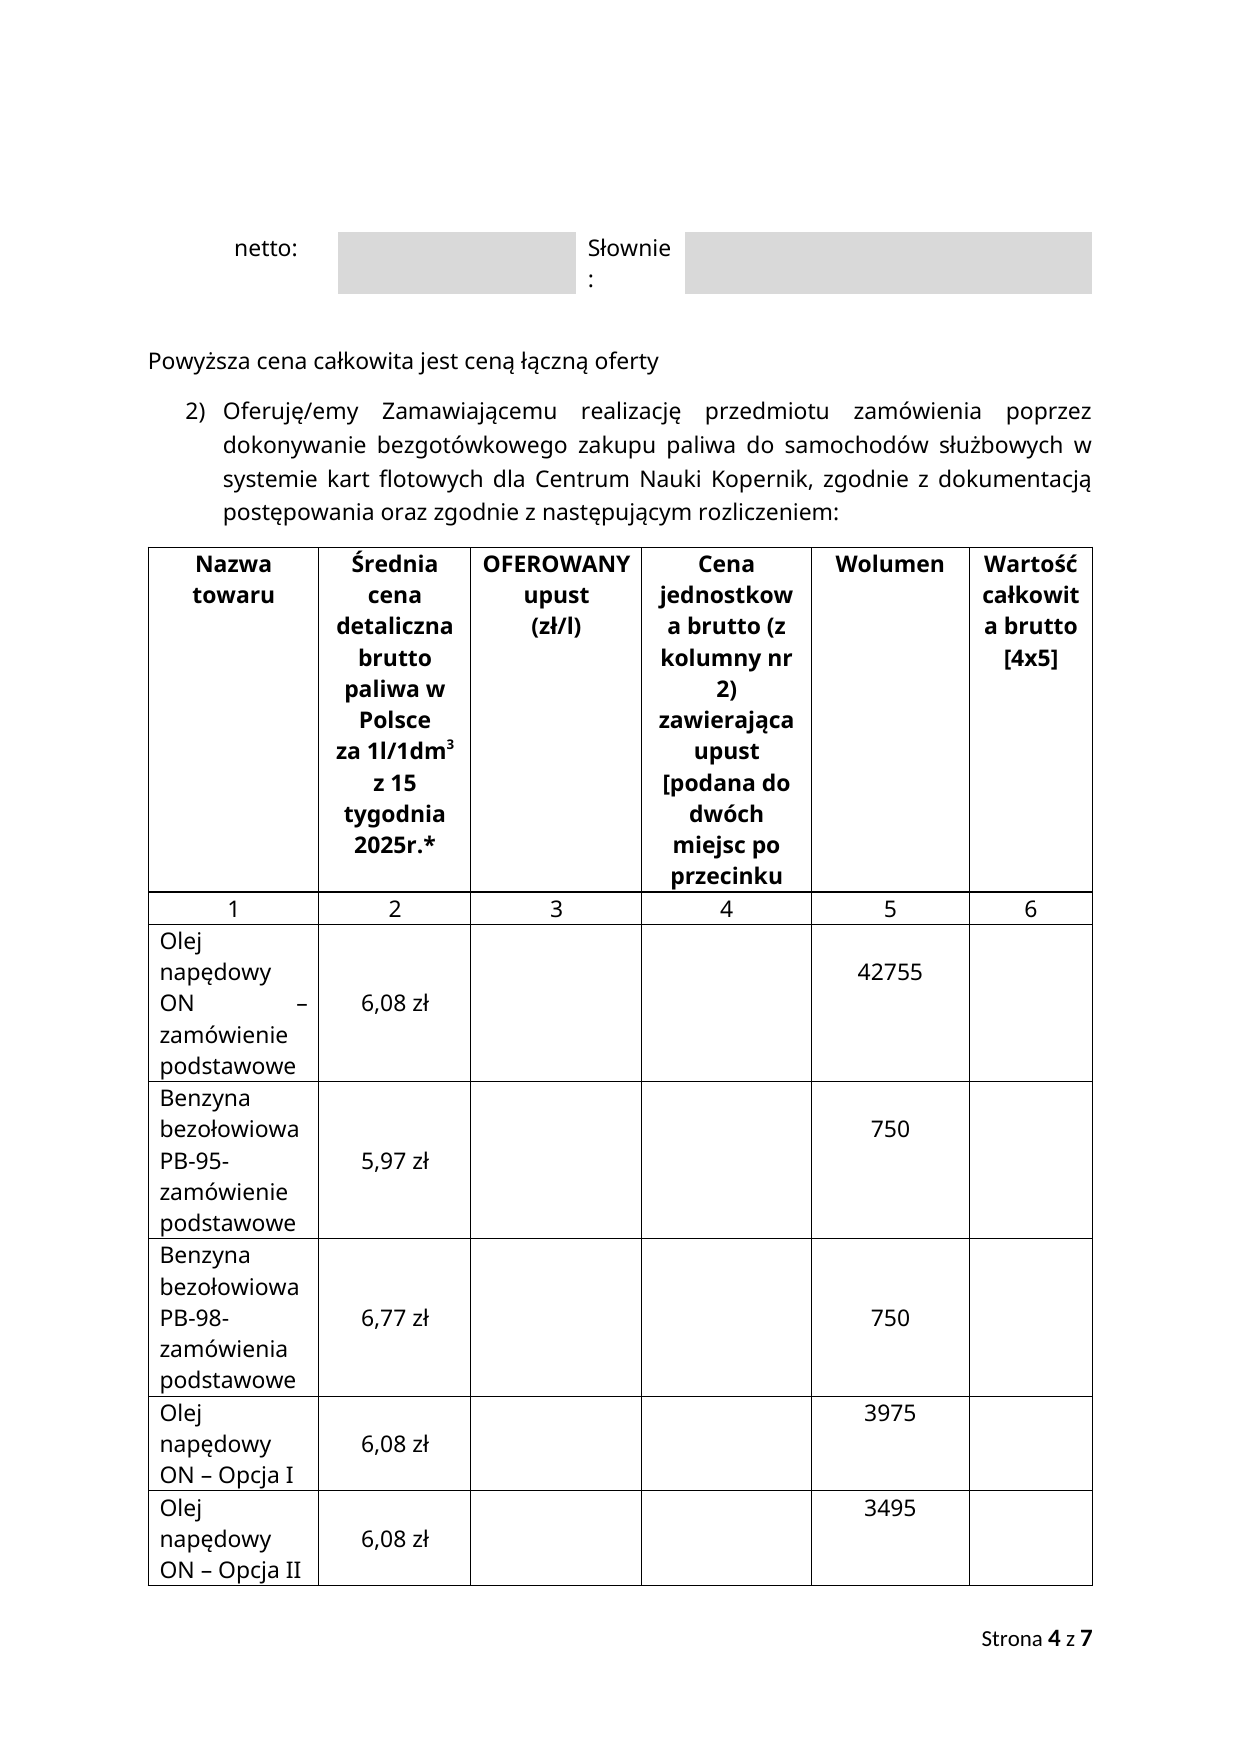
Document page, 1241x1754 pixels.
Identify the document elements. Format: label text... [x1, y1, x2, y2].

table_cell [642, 1397, 811, 1490]
table_cell 6,08 zł [319, 925, 470, 1081]
table_cell Olej napędowy ON – zamówienie podstawowe [149, 925, 318, 1081]
table_cell 3975 [812, 1397, 969, 1490]
table_cell [685, 232, 1092, 294]
table_cell 1 [149, 893, 318, 924]
table_cell 3 [471, 893, 641, 924]
table_cell [471, 1239, 641, 1396]
table_cell [970, 1397, 1092, 1490]
table_cell Benzyna bezołowiowa PB-95- zamówienie podstawowe [149, 1082, 318, 1238]
table_cell [970, 1239, 1092, 1396]
table_cell [642, 1491, 811, 1585]
table_cell [642, 1082, 811, 1238]
table_cell Olej napędowy ON – Opcja II [149, 1491, 318, 1585]
table_header Wolumen [812, 548, 969, 891]
table_cell [970, 1491, 1092, 1585]
table_cell 3495 [812, 1491, 969, 1585]
table_cell Olej napędowy ON – Opcja I [149, 1397, 318, 1490]
table_cell [642, 925, 811, 1081]
table_cell 750 [812, 1082, 969, 1238]
table_cell Benzyna bezołowiowa PB-98- zamówienia podstawowe [149, 1239, 318, 1396]
table_header Nazwa towaru [149, 548, 318, 891]
list Oferuję/emy Zamawiającemu realizację przedmiotu zamówienia poprzez dokonywanie bezgotówkowego zakupu paliwa do samochodów służbowych w systemie kart flotowych dla Centrum Nauki Kopernik, zgodnie z dokumentacją postępowania oraz zgodnie z następującym rozliczeniem: [185, 395, 1093, 527]
table_cell [642, 1239, 811, 1396]
table_cell [338, 232, 576, 294]
table_cell 5,97 zł [319, 1082, 470, 1238]
table_header Wartość całkowita brutto [4x5] [970, 548, 1092, 891]
table_header Średnia cena detaliczna brutto paliwa w Polsce za 1l/1dm3 z 15 tygodnia 2025r.* [319, 548, 470, 891]
table_cell 2 [319, 893, 470, 924]
table_cell [970, 1082, 1092, 1238]
table_cell [471, 925, 641, 1081]
table_header Cena jednostkowa brutto (z kolumny nr 2) zawierająca upust [podana do dwóch miejsc po przecinku [642, 548, 811, 891]
table_cell 6,08 zł [319, 1491, 470, 1585]
table_cell netto: [223, 232, 337, 294]
table_cell [471, 1397, 641, 1490]
table_cell 5 [812, 893, 969, 924]
table_cell 6,08 zł [319, 1397, 470, 1490]
text Powyższa cena całkowita jest ceną łączną oferty [148, 344, 1093, 376]
table_cell 4 [642, 893, 811, 924]
table_cell 6,77 zł [319, 1239, 470, 1396]
table_cell [471, 1082, 641, 1238]
table_cell Słownie: [576, 232, 685, 294]
table_header OFEROWANY upust (zł/l) [471, 548, 641, 891]
table_cell 42755 [812, 925, 969, 1081]
table_cell [471, 1491, 641, 1585]
table_cell 6 [970, 893, 1092, 924]
table_cell [970, 925, 1092, 1081]
table_cell 750 [812, 1239, 969, 1396]
